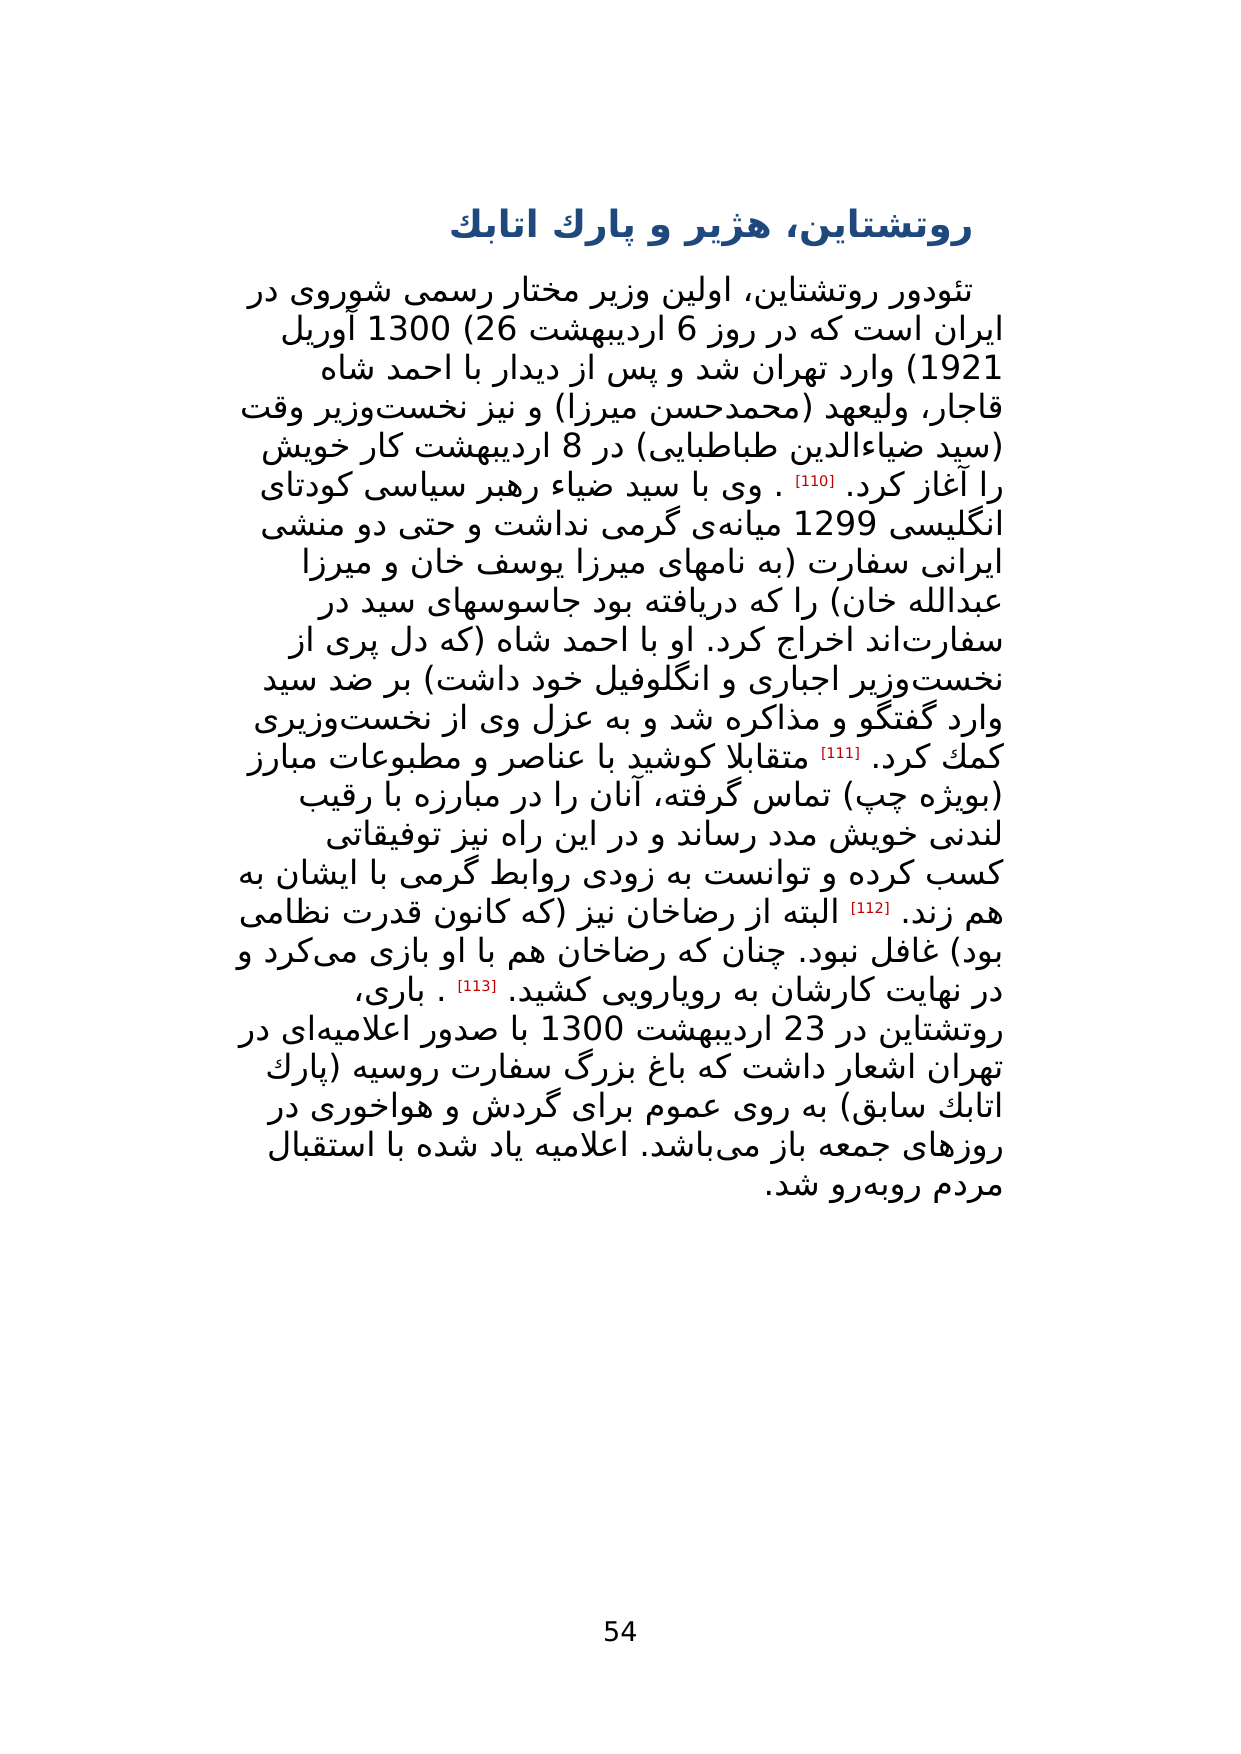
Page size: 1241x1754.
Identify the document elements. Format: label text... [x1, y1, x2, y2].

subtitle روتشتاین، هژیر و پارك اتابك [236, 202, 1004, 246]
text تئودور روتشتاین، اولین وزیر مختار رسمی شوروی در ایران است كه در روز 6 اردیبهشت 26) 1300 آوریل 1921) وارد تهران شد و پس از دیدار با احمد شاه قاجار، ولیعهد (محمدحسن میرزا) و نیز نخست‌وزیر وقت (سید ضیاءالدین طباطبایی) در 8 اردیبهشت كار خویش را آغاز كرد. [110] . وی با سید ضیاء رهبر سیاسی كودتای انگلیسی 1299 میانه‌ی گرمی نداشت و حتی دو منشی ایرانی سفارت (به نامهای میرزا یوسف خان و میرزا عبدالله خان) را كه دریافته بود جاسوسهای سید در سفارت‌اند اخراج كرد. او با احمد شاه (كه دل پری از نخست‌وزیر اجباری و انگلوفیل خود داشت) بر ضد سید وارد گفتگو و مذاكره شد و به عزل وی از نخست‌وزیری كمك كرد. [111] متقابلا كوشید با عناصر و مطبوعات مبارز (بویژه چپ) تماس گرفته، آنان را در مبارزه با رقیب لندنی خویش مدد رساند و در این راه نیز توفیقاتی كسب كرده و توانست به زودی روابط گرمی با ایشان به هم زند. [112] البته از رضاخان نیز (كه كانون قدرت نظامی بود) غافل نبود. چنان كه رضاخان هم با او بازی می‌كرد و در نهایت كارشان به رویارویی كشید. [113] . باری، روتشتاین در 23 اردیبهشت 1300 با صدور اعلامیه‌ای در تهران اشعار داشت كه باغ بزرگ سفارت روسیه (پارك اتابك سابق) به روی عموم برای گردش و هواخوری در روزهای جمعه باز می‌باشد. اعلامیه یاد شده با استقبال مردم روبه‌رو شد. [236, 271, 1004, 1203]
